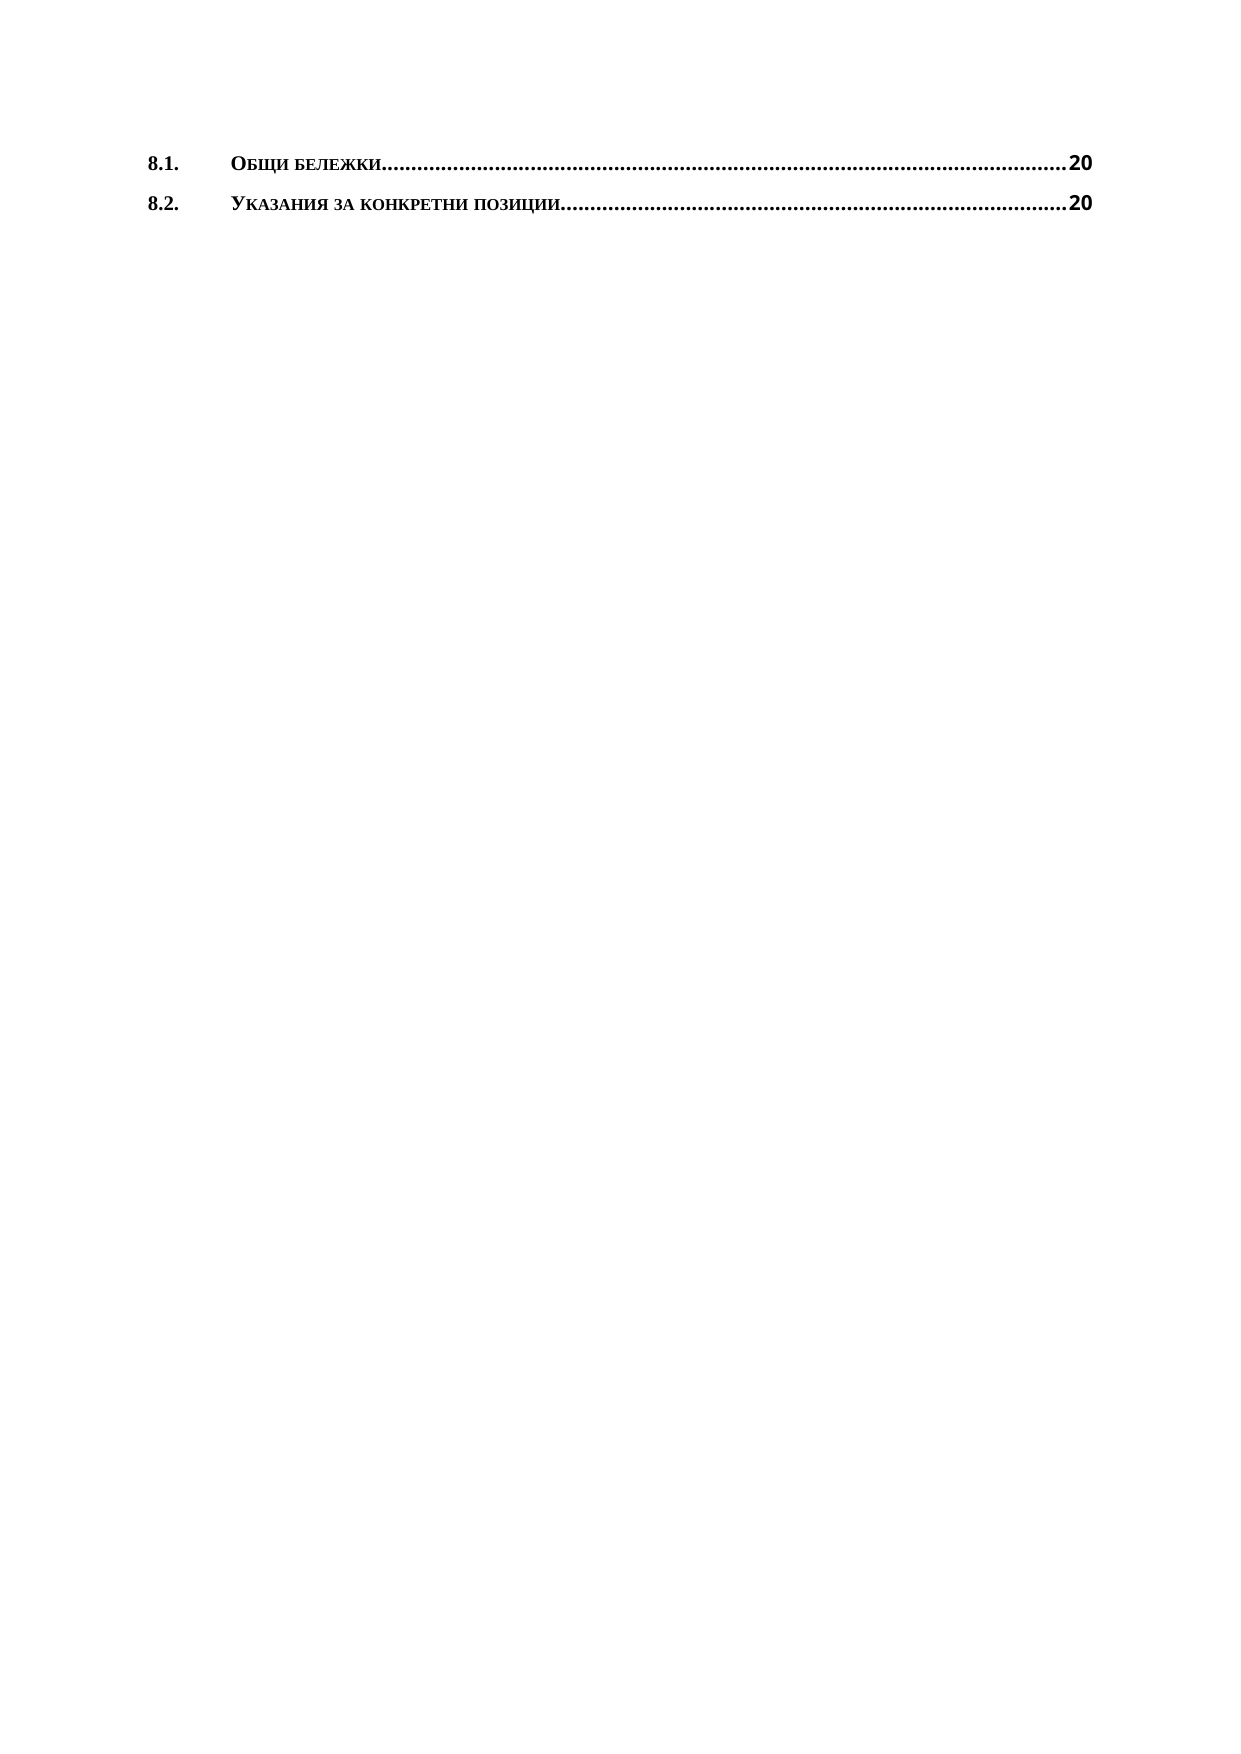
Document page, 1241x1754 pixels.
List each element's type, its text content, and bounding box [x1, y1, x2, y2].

text 8.2. Указания за конкретни позиции 20 [148, 188, 1093, 217]
text 8.1. Общи бележки 20 [148, 148, 1093, 176]
